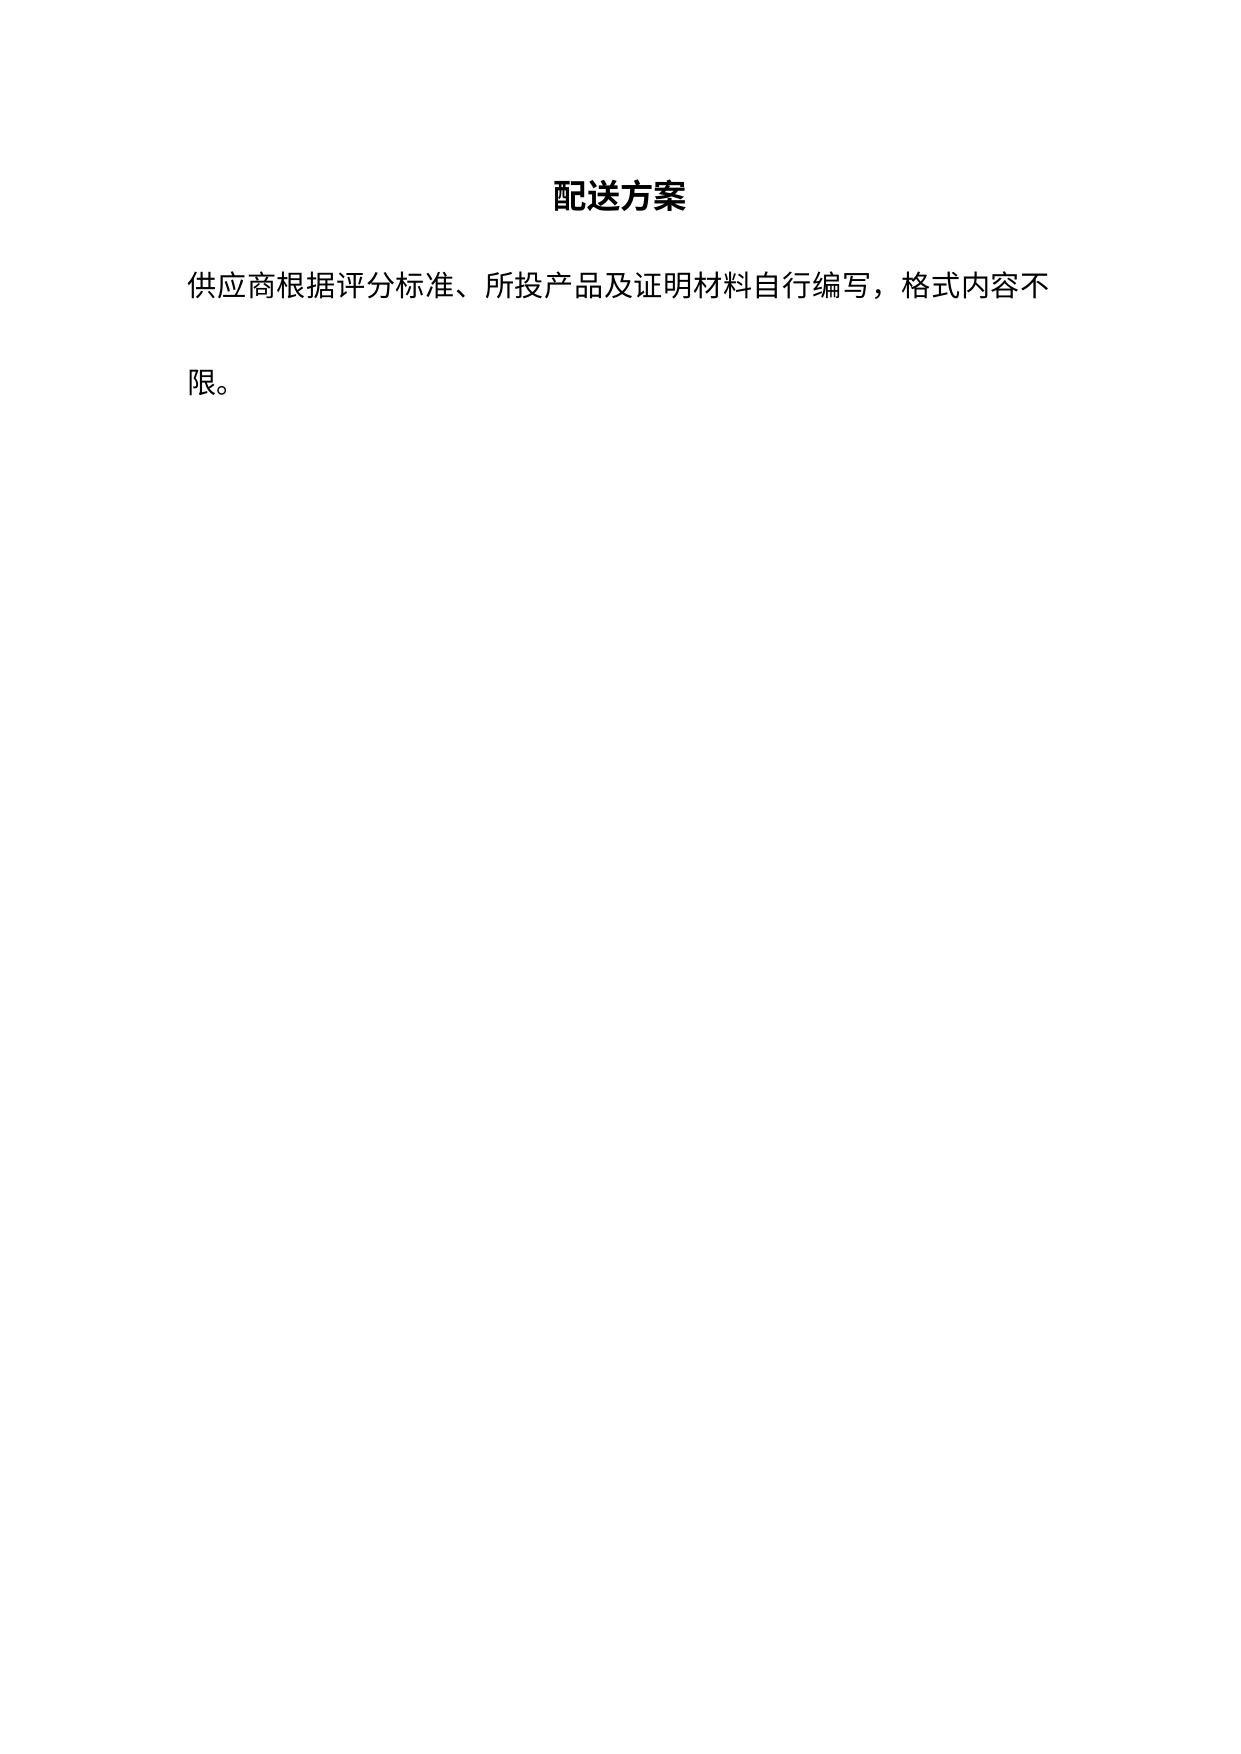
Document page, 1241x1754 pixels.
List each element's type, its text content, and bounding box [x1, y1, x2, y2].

text 供应商根据评分标准、所投产品及证明材料自行编写，格式内容不限。 [187, 251, 1053, 413]
text 配送方案 [187, 162, 1053, 227]
